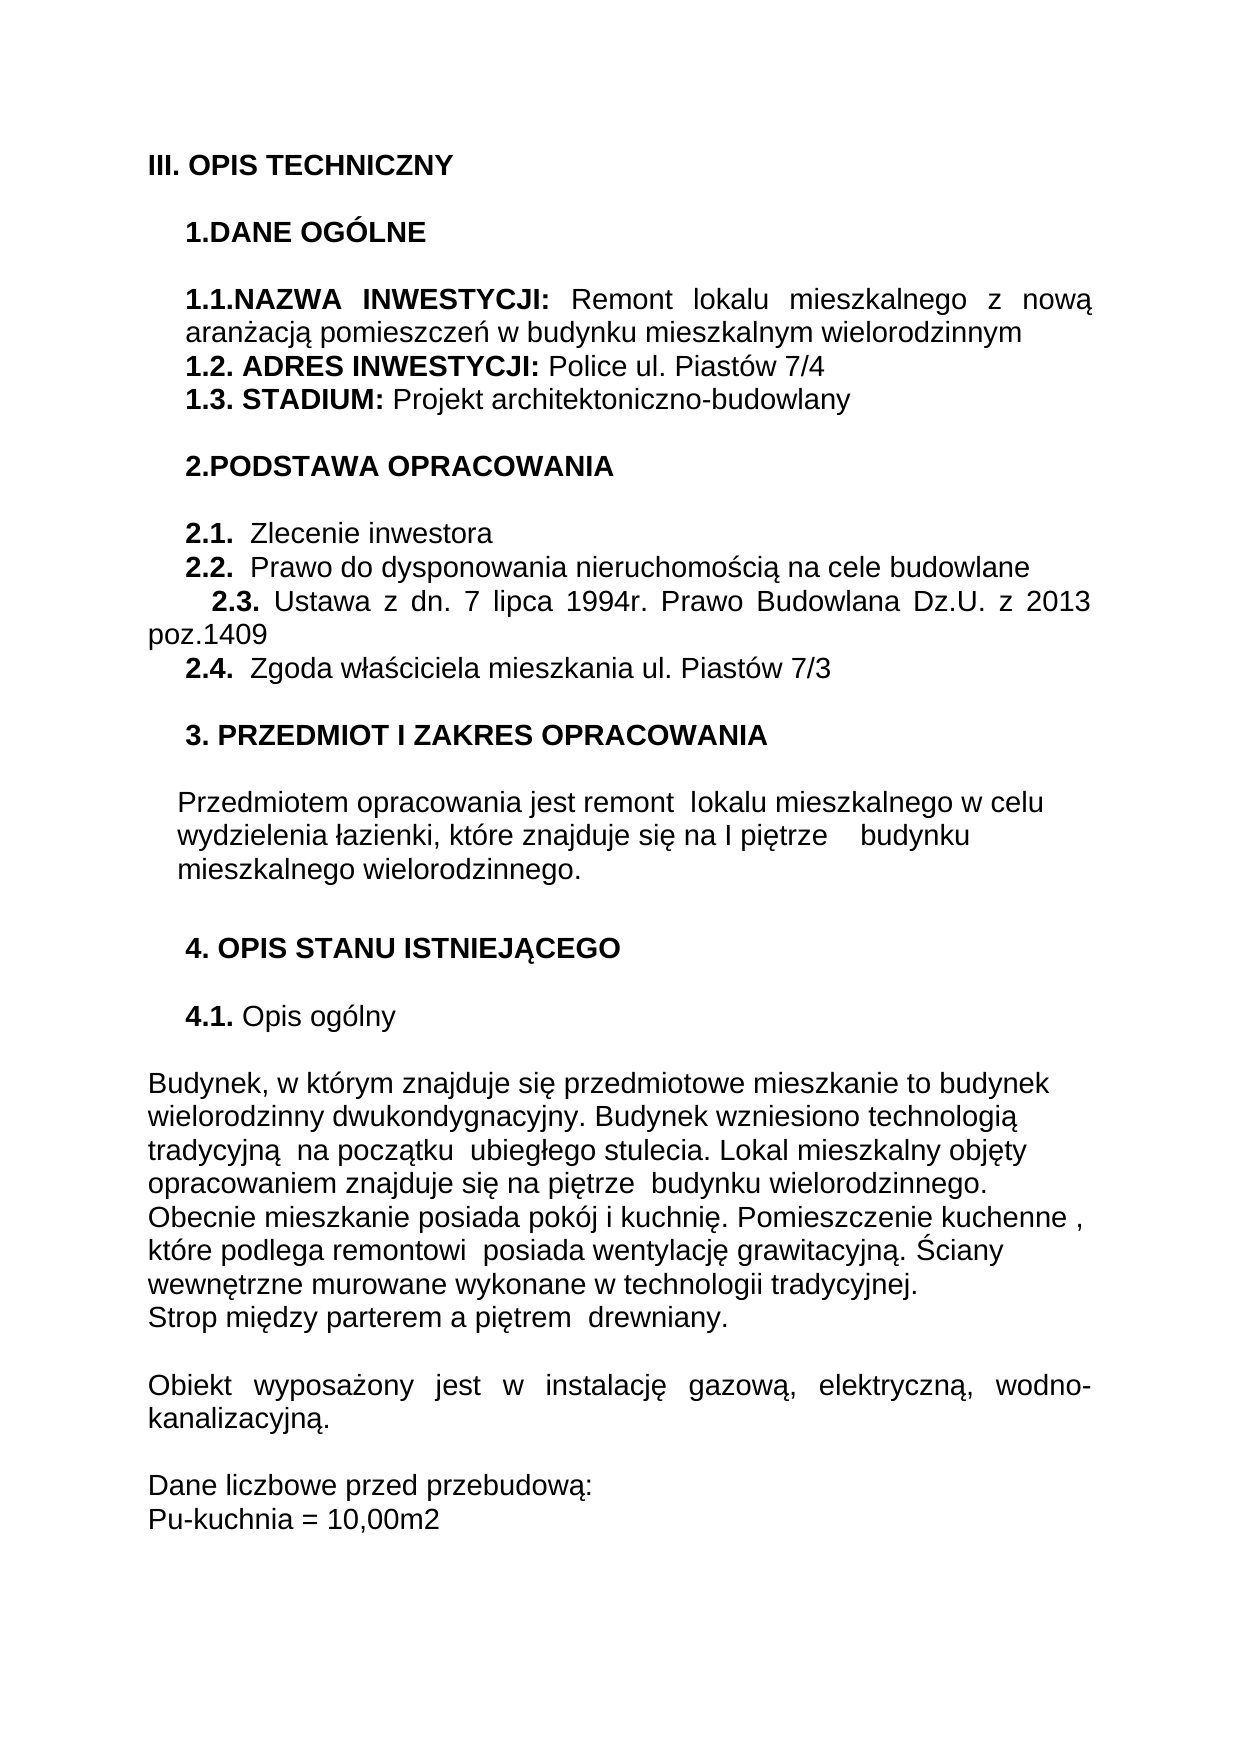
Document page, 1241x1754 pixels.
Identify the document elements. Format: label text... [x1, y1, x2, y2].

text Pu-kuchnia = 10,00m2 [148, 1502, 1093, 1535]
text 1.1.NAZWA INWESTYCJI: Remont lokalu mieszkalnego z nową aranżacją pomieszczeń w budynku mieszkalnym wielorodzinnym [185, 282, 1093, 349]
text Obiekt wyposażony jest w instalację gazową, elektryczną, wodno-kanalizacyjną. [148, 1368, 1093, 1435]
text 2.2. Prawo do dysponowania nieruchomością na cele budowlane [185, 550, 1093, 584]
text 1.2. ADRES INWESTYCJI: Police ul. Piastów 7/4 [185, 349, 1093, 382]
text Strop między parterem a piętrem drewniany. [148, 1301, 1093, 1334]
text 2.4. Zgoda właściciela mieszkania ul. Piastów 7/3 [185, 651, 1093, 684]
text 1.3. STADIUM: Projekt architektoniczno-budowlany [185, 382, 1093, 416]
text Budynek, w którym znajduje się przedmiotowe mieszkanie to budynek wielorodzinny dwukondygnacyjny. Budynek wzniesiono technologią tradycyjną na początku ubiegłego stulecia. Lokal mieszkalny objęty opracowaniem znajduje się na piętrze budynku wielorodzinnego. Obecnie mieszkanie posiada pokój i kuchnię. Pomieszczenie kuchenne , które podlega remontowi posiada wentylację grawitacyjną. Ściany wewnętrzne murowane wykonane w technologii tradycyjnej. [148, 1066, 1093, 1301]
text 4. OPIS STANU ISTNIEJĄCEGO [185, 932, 1093, 965]
text 4.1. Opis ogólny [185, 999, 1093, 1032]
text 2.3. Ustawa z dn. 7 lipca 1994r. Prawo Budowlana Dz.U. z 2013 poz.1409 [148, 584, 1093, 651]
text 2.1. Zlecenie inwestora [185, 517, 1093, 550]
text Dane liczbowe przed przebudową: [148, 1468, 1093, 1502]
text Przedmiotem opracowania jest remont lokalu mieszkalnego w celu wydzielenia łazienki, które znajduje się na I piętrze budynku mieszkalnego wielorodzinnego. [177, 785, 1093, 886]
text III. OPIS TECHNICZNY [148, 148, 1093, 181]
text 2.PODSTAWA OPRACOWANIA [185, 449, 1093, 483]
text 1.DANE OGÓLNE [185, 215, 1093, 248]
text 3. PRZEDMIOT I ZAKRES OPRACOWANIA [185, 718, 1093, 751]
